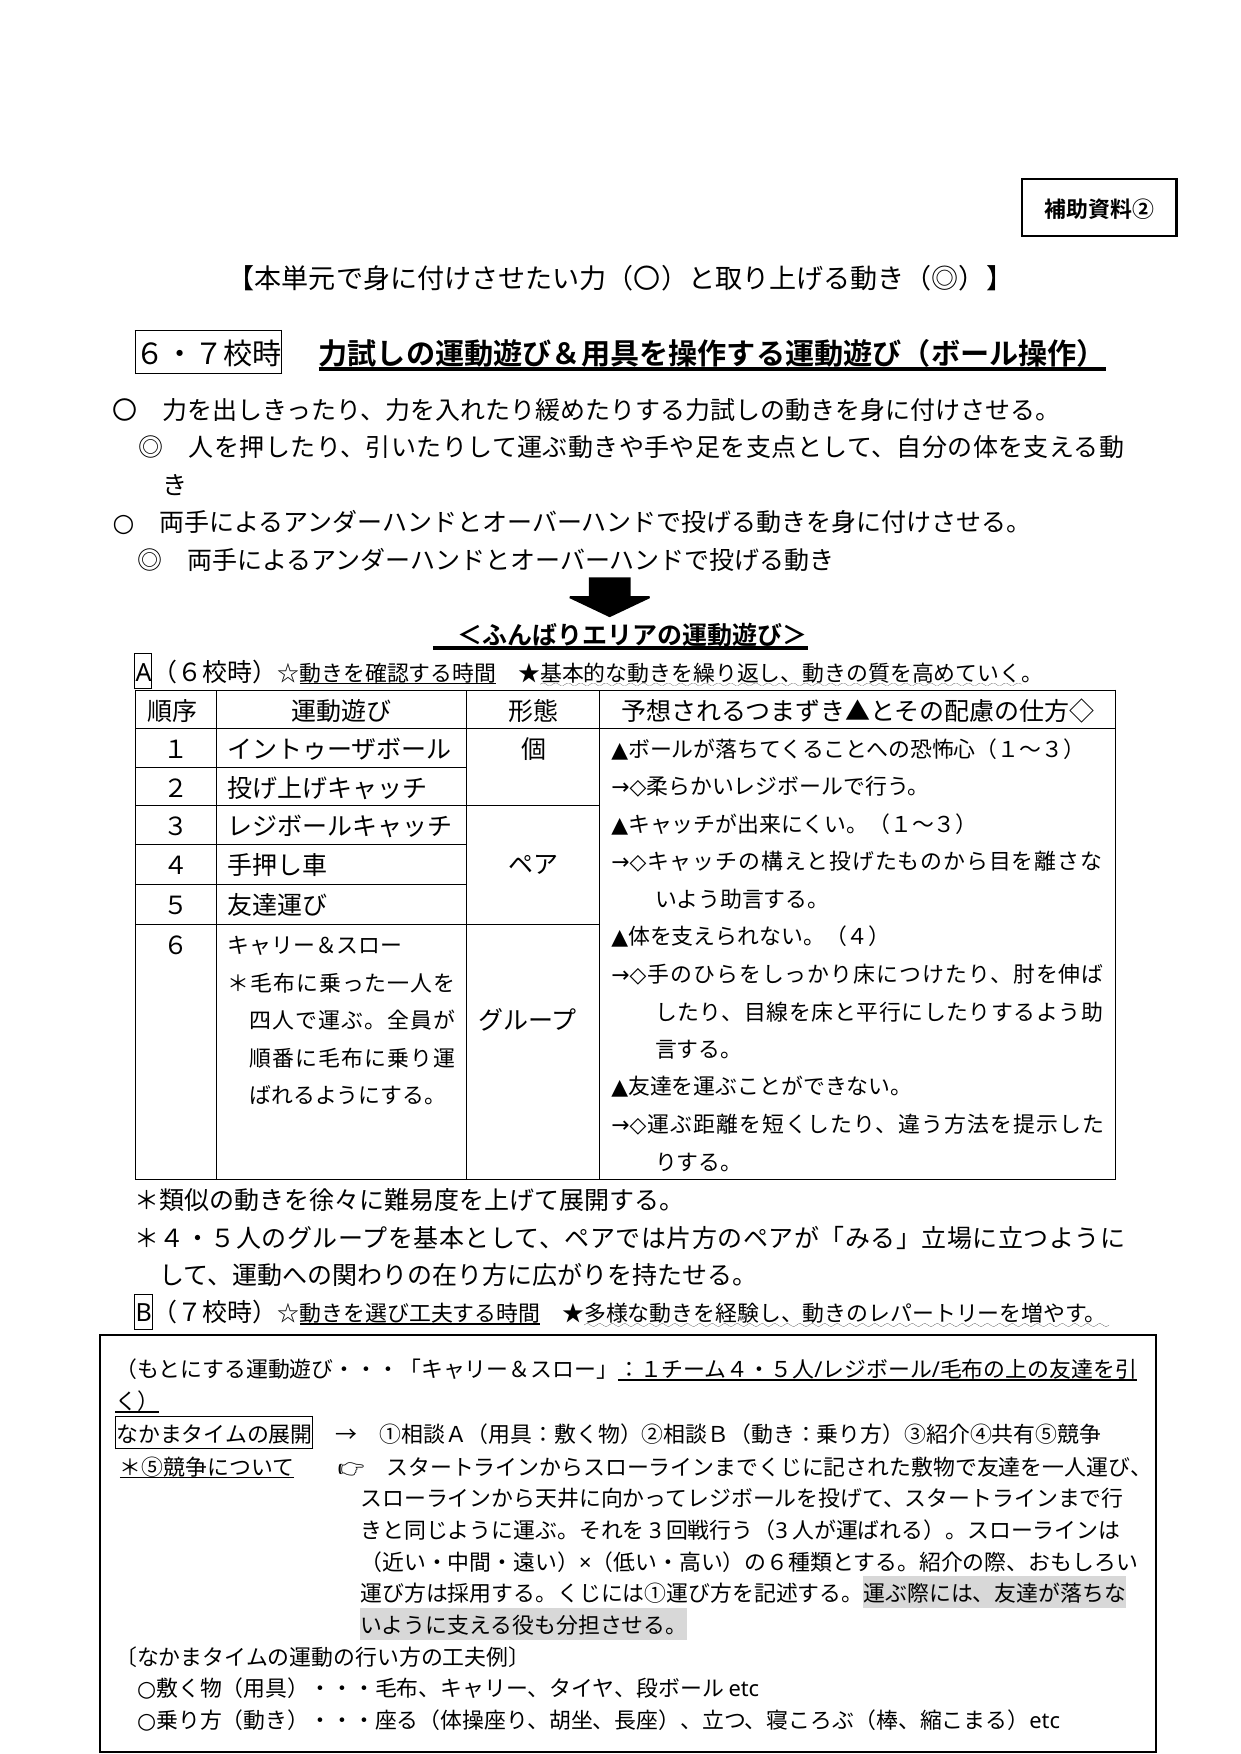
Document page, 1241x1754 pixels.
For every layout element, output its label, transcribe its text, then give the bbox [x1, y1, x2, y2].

table_cell レジボールキャッチ [217, 806, 466, 844]
table_cell ６ [136, 925, 216, 1179]
table_cell グループ [467, 925, 599, 1179]
text ６・７校時 力試しの運動遊び＆用具を操作する運動遊び（ボール操作） [112, 314, 1128, 389]
table_cell 手押し車 [217, 845, 466, 883]
table_cell 個 [467, 729, 599, 805]
text B（７校時）☆動きを選び工夫する時間 ★多様な動きを経験し、動きのレパートリーを増やす。 [153, 1293, 1128, 1330]
text A（６校時）☆動きを確認する時間 ★基本的な動きを繰り返し、動きの質を高めていく。 [134, 652, 1128, 689]
table_cell キャリー＆スロー ＊毛布に乗った一人を四人で運ぶ。全員が順番に毛布に乗り運ばれるようにする。 [217, 925, 466, 1179]
text ＊類似の動きを徐々に難易度を上げて展開する。 [134, 1180, 1128, 1218]
text ○ 両手によるアンダーハンドとオーバーハンドで投げる動きを身に付けさせる。 [112, 502, 1128, 539]
text ◎ 両手によるアンダーハンドとオーバーハンドで投げる動き [112, 539, 1128, 577]
table_cell 友達運び [217, 885, 466, 924]
table_header 運動遊び [217, 691, 466, 728]
table_cell イントゥーザボール [217, 729, 466, 767]
text ◎ 人を押したり、引いたりして運ぶ動きや手や足を支点として、自分の体を支える動き [112, 427, 1128, 502]
text 【本単元で身に付けさせたい力（〇）と取り上げる動き（◎）】 [112, 239, 1128, 314]
table_header 予想されるつまずき▲とその配慮の仕方◇ [600, 691, 1115, 728]
table_cell ▲ボールが落ちてくることへの恐怖心（１～３） →◇柔らかいレジボールで行う。 ▲キャッチが出来にくい。（１～３） →◇キャッチの構えと投げたものから目を離さないよう助言する。 ▲体を支えられない。（４） →◇手のひらをしっかり床につけたり、肘を伸ばしたり、目線を床と平行にしたりするよう助言する。 ▲友達を運ぶことができない。 →◇運ぶ距離を短くしたり、違う方法を提示したりする。 [600, 729, 1115, 1179]
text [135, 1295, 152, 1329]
table_header 順序 [136, 691, 216, 728]
table_cell ５ [136, 885, 216, 924]
text ＊４・５人のグループを基本として、ペアでは片方のペアが「みる」立場に立つようにして、運動への関わりの在り方に広がりを持たせる。 [134, 1218, 1128, 1293]
table_cell ４ [136, 845, 216, 883]
table_cell ２ [136, 768, 216, 805]
table_header 形態 [467, 691, 599, 728]
table_cell １ [136, 729, 216, 767]
table_cell ペア [467, 806, 599, 924]
text ＜ふんばりエリアの運動遊び＞ [112, 614, 1128, 652]
text 〇 力を出しきったり、力を入れたり緩めたりする力試しの動きを身に付けさせる。 [112, 389, 1128, 427]
table_cell 投げ上げキャッチ [217, 768, 466, 805]
table_cell ３ [136, 806, 216, 844]
